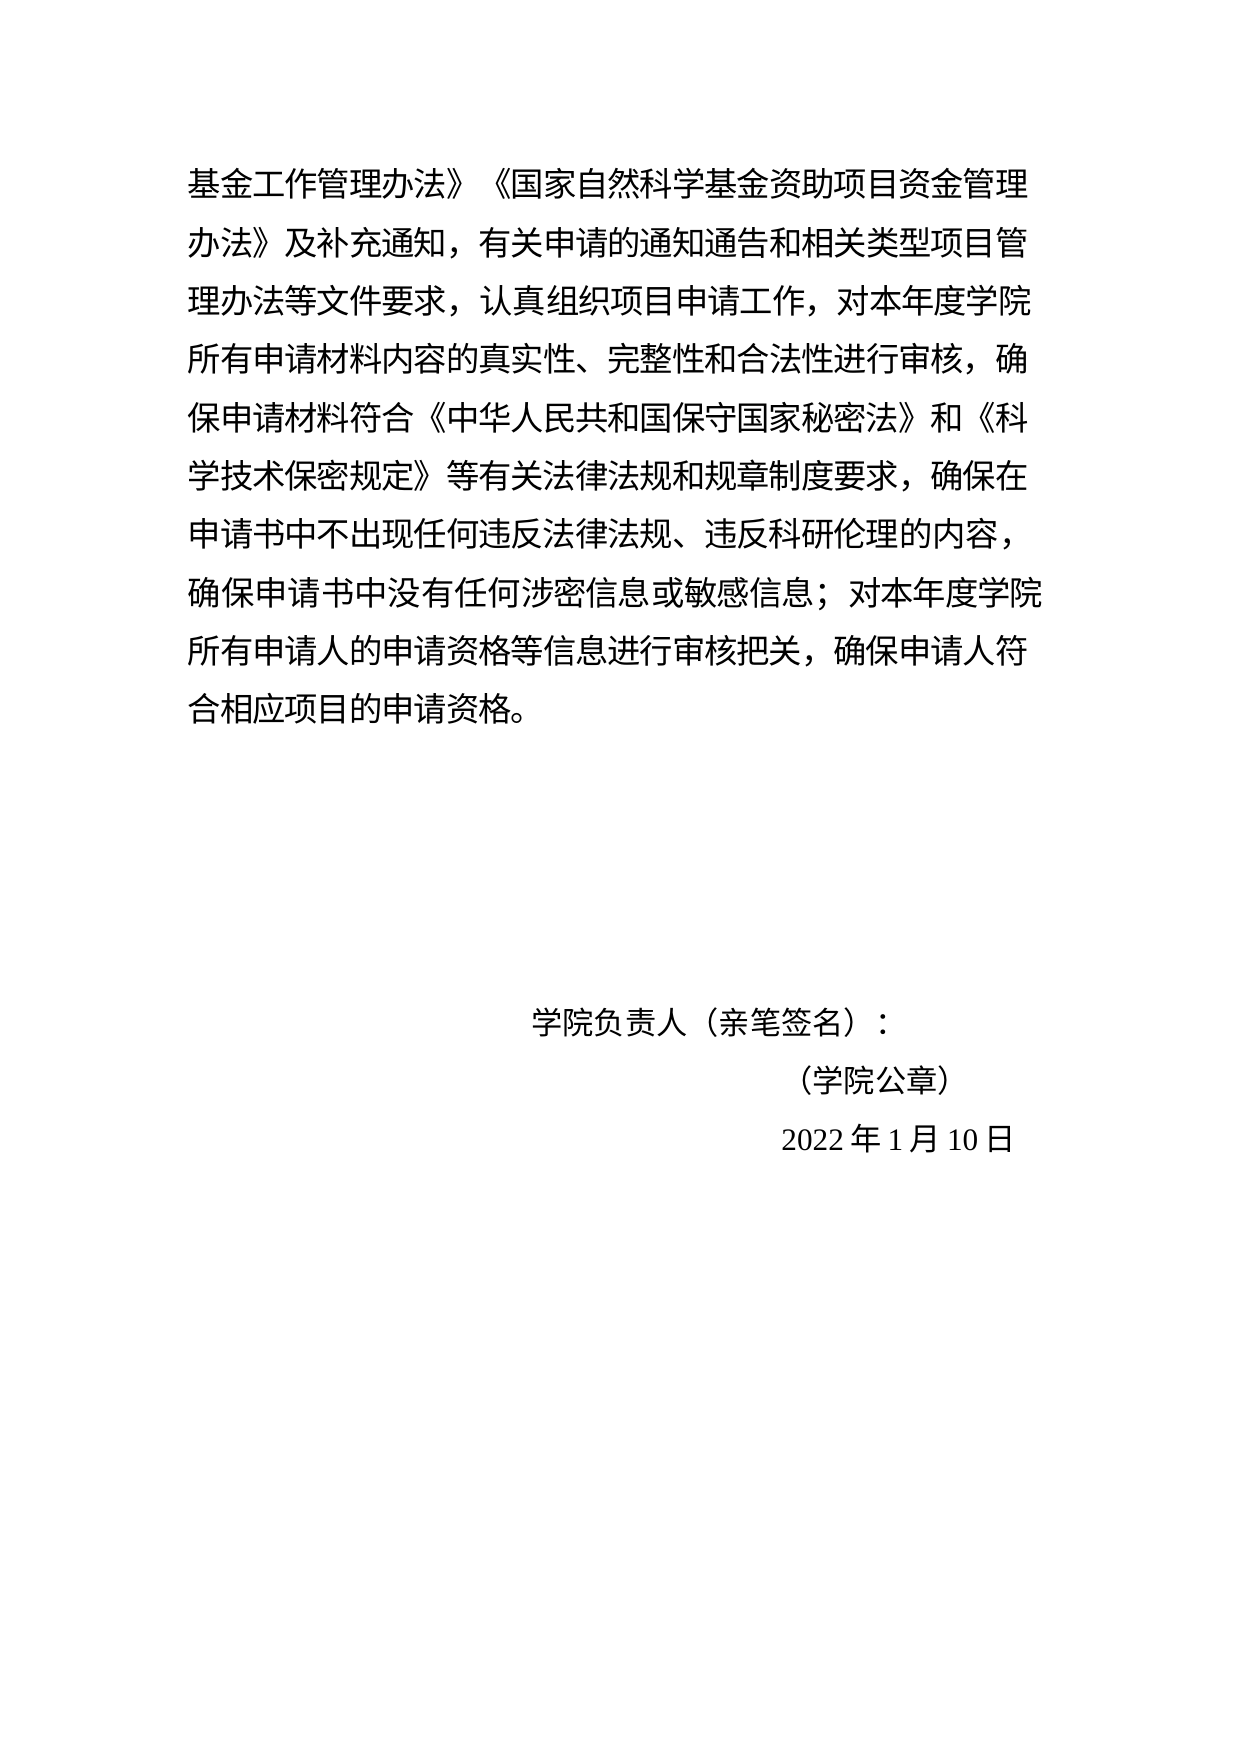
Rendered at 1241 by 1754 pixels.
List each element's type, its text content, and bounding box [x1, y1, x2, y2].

text （学院公章） [187, 1046, 1053, 1104]
text 2022年1月10日 [187, 1104, 1053, 1162]
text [187, 150, 1053, 733]
text 学院负责人（亲笔签名）： [187, 987, 1053, 1046]
